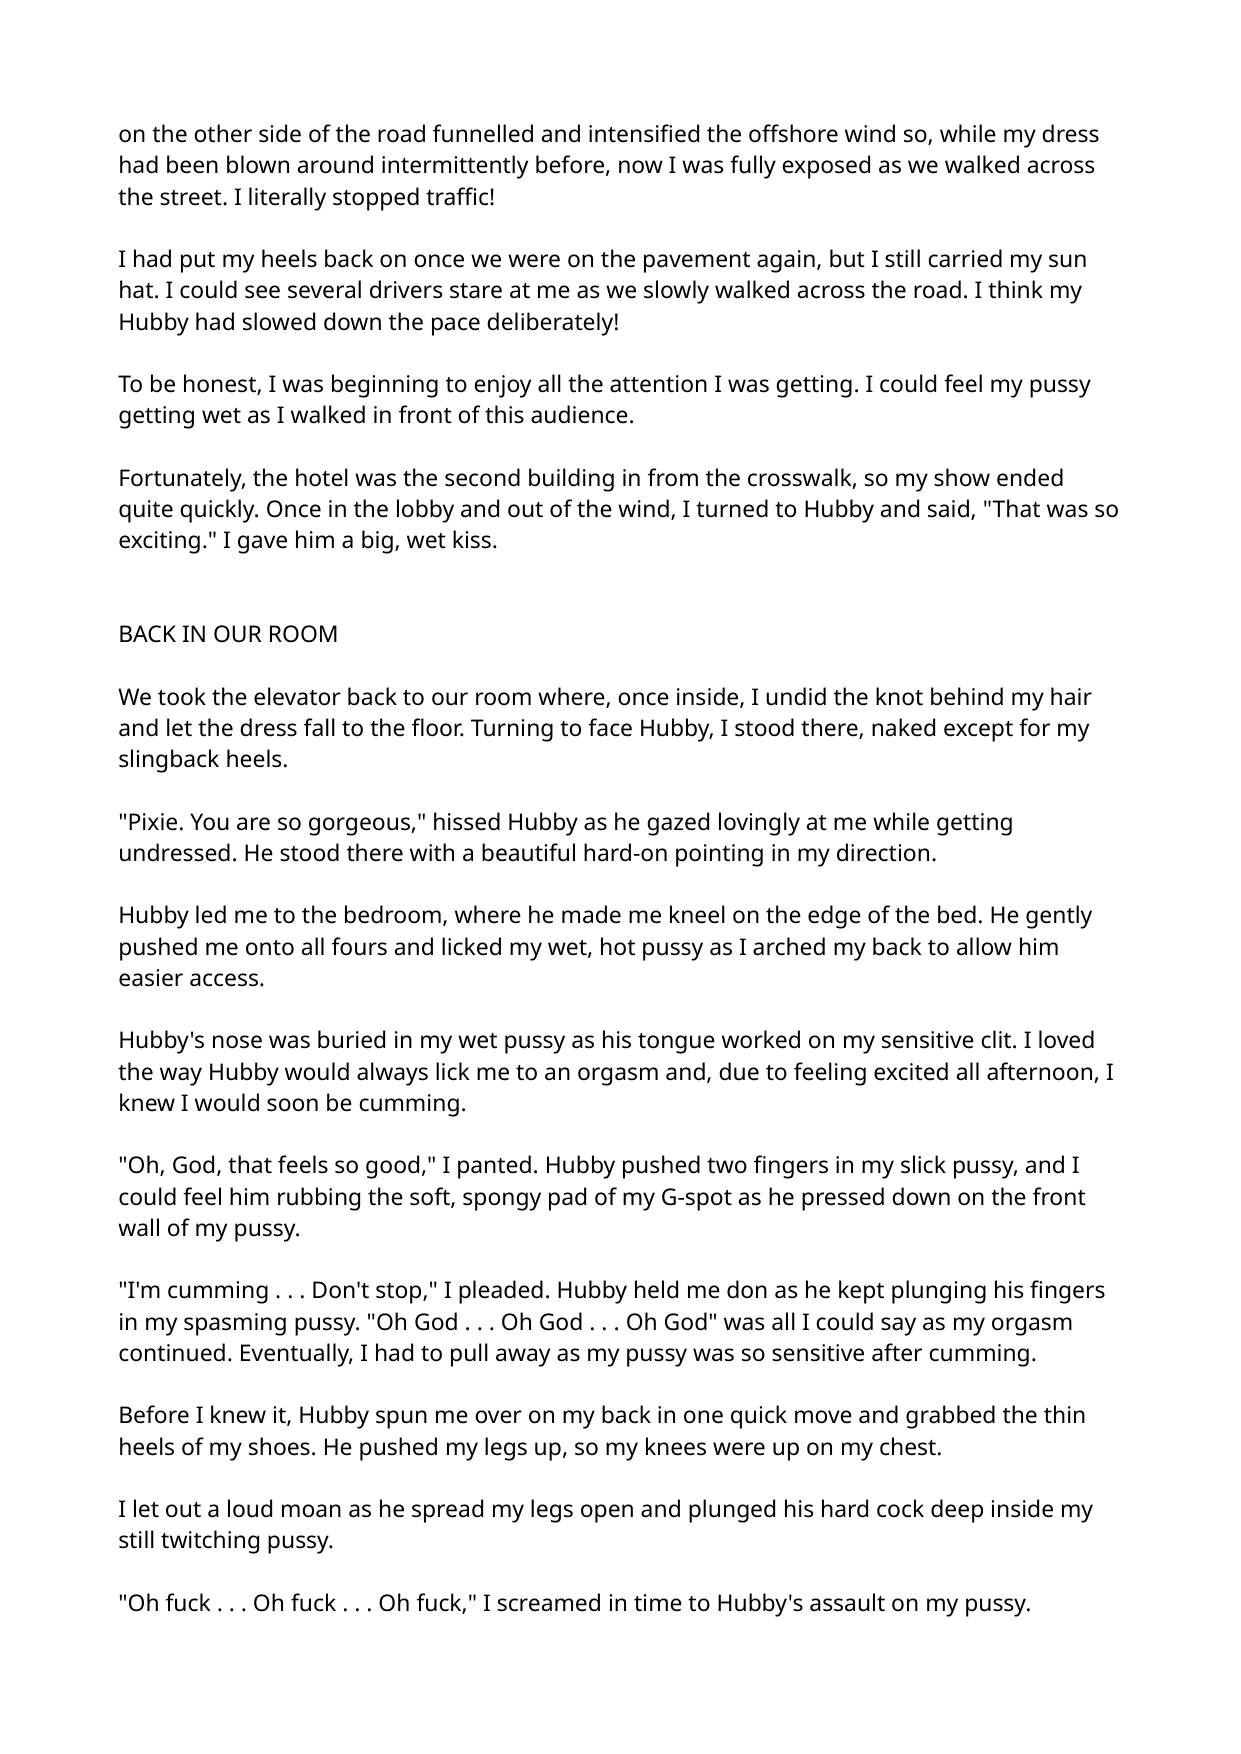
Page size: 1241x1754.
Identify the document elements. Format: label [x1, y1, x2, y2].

text [118, 587, 1122, 1618]
text [118, 118, 1122, 587]
